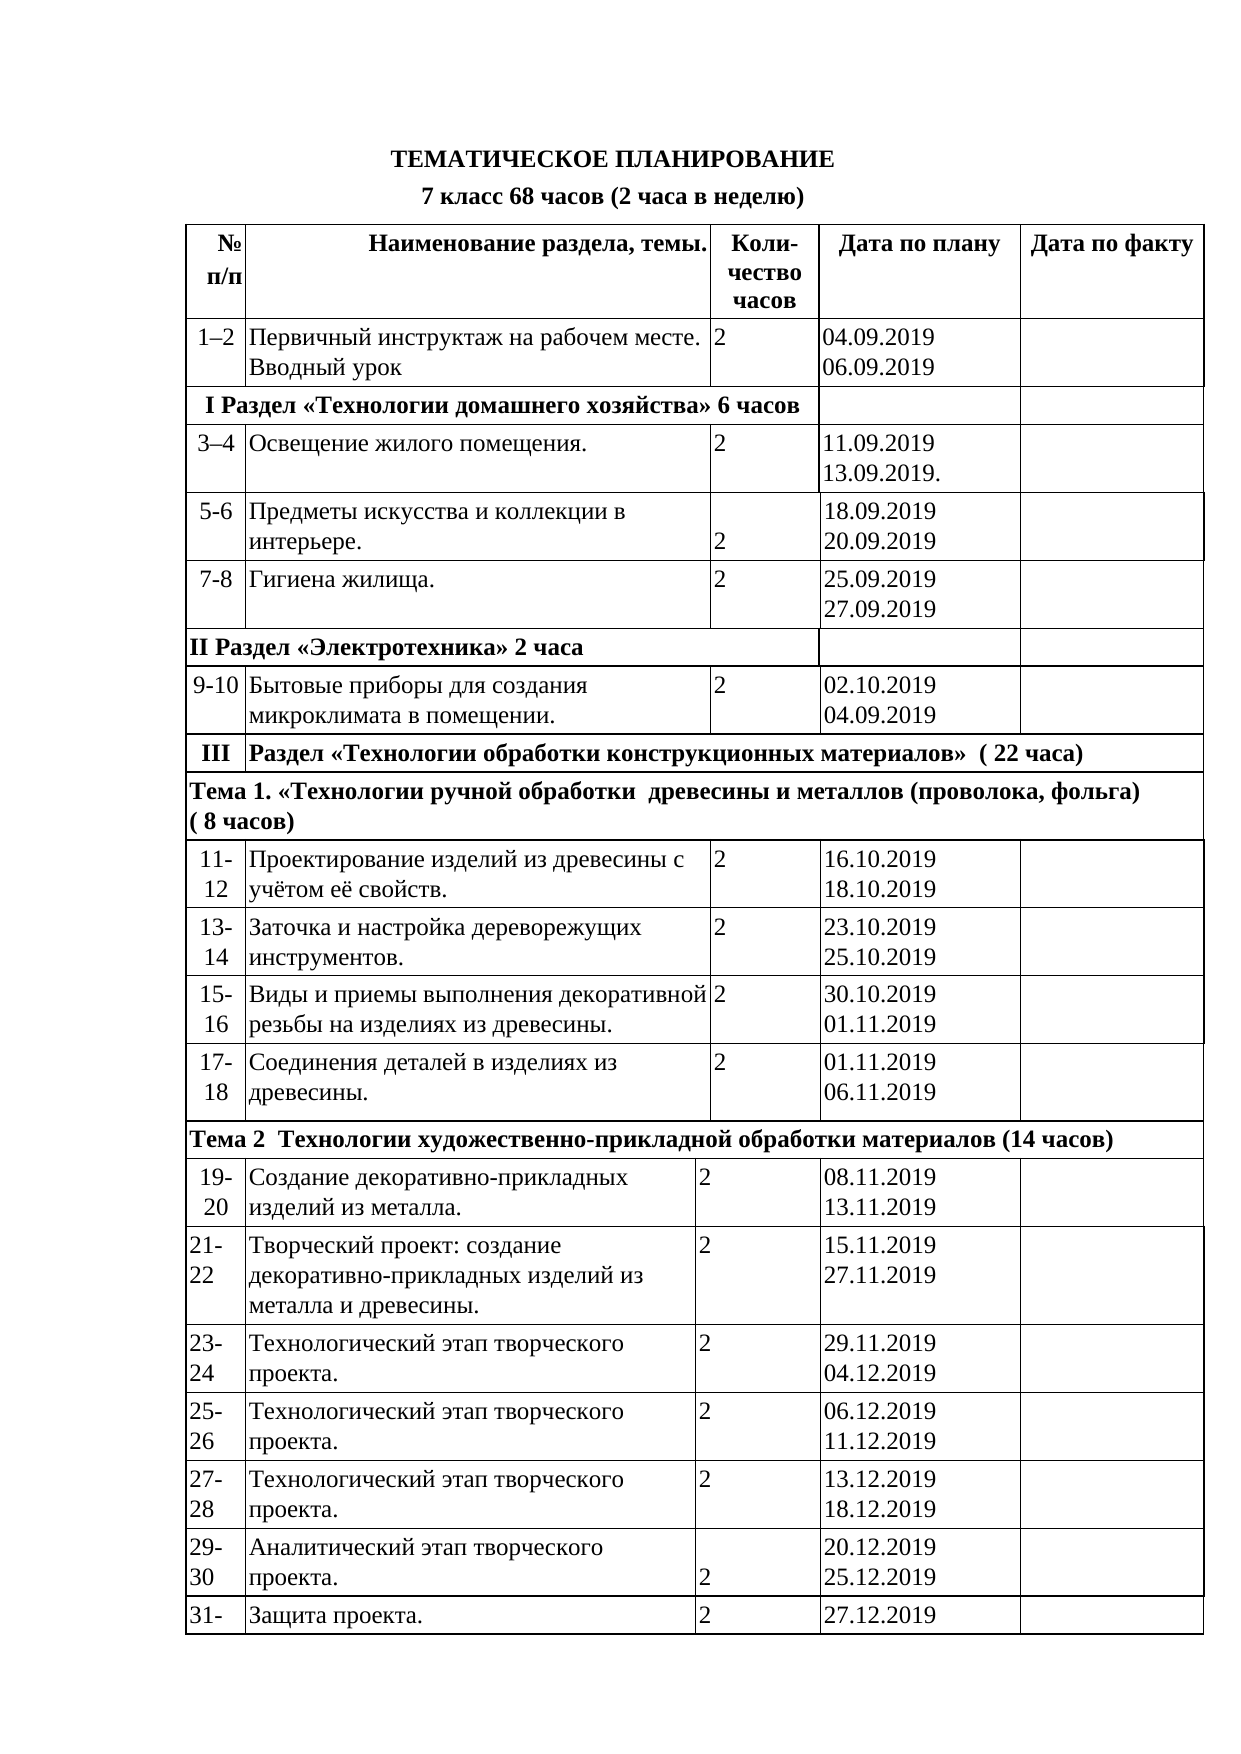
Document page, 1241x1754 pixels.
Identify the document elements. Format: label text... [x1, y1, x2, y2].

table_cell Первичный инструктаж на рабочем месте. Вводный урок [246, 319, 710, 386]
table_cell [1021, 277, 1203, 318]
table_cell 16.10.2019 18.10.2019 [821, 841, 1020, 907]
table_cell 31-32 [187, 1597, 245, 1633]
table_header Дата по плану [820, 225, 1020, 277]
table_cell 23-24 [187, 1325, 245, 1392]
table_cell 1–2 [187, 319, 245, 386]
table_cell [1021, 425, 1203, 492]
text 7 класс 68 часов (2 часа в неделю) [88, 181, 1137, 209]
table_cell Создание декоративно-прикладных изделий из металла. [246, 1159, 695, 1226]
table_cell [820, 629, 1020, 665]
table_cell 2 [711, 667, 820, 733]
table_cell 30.10.2019 01.11.2019 [821, 976, 1020, 1043]
table_cell 13-14 [187, 908, 245, 975]
table_cell 19-20 [187, 1159, 245, 1226]
table_header Дата по факту [1021, 225, 1203, 277]
table_cell 15-16 [187, 976, 245, 1043]
table_cell [1021, 1325, 1203, 1392]
table_cell Творческий проект: создание декоративно-прикладных изделий из металла и древесины. [246, 1227, 695, 1324]
table_cell 2 [711, 976, 820, 1043]
table_cell [1021, 1227, 1203, 1324]
table_header Коли-чество часов [711, 225, 818, 318]
table_cell [1021, 387, 1203, 424]
table_cell 21-22 [187, 1227, 245, 1324]
table_cell 25.09.2019 27.09.2019 [821, 561, 1020, 627]
table_cell 2 [711, 561, 820, 627]
table_cell 2 [711, 493, 820, 559]
table_cell 2 [696, 1393, 820, 1459]
table_cell Гигиена жилища. [246, 561, 710, 627]
table_cell 23.10.2019 25.10.2019 [821, 908, 1020, 975]
table_cell [1021, 493, 1203, 559]
table_cell [820, 277, 1020, 318]
table_cell 25-26 [187, 1393, 245, 1459]
table_cell Тема 2 Технологии художественно-прикладной обработки материалов (14 часов) [187, 1122, 1203, 1158]
table_cell 2 [711, 1044, 820, 1120]
table_cell 13.12.2019 18.12.2019 [821, 1461, 1020, 1527]
table_cell 2 [696, 1529, 820, 1595]
table_cell Тема 1. «Технологии ручной обработки древесины и металлов (проволока, фольга) ( 8 часов) [187, 773, 1203, 839]
table_cell 2 [711, 319, 818, 386]
table_cell 7-8 [187, 561, 245, 627]
table_cell 06.12.2019 11.12.2019 [821, 1393, 1020, 1459]
table_cell [1021, 1461, 1203, 1527]
table_cell [1021, 1597, 1203, 1633]
table_cell 18.09.2019 20.09.2019 [821, 493, 1020, 559]
table_cell [1021, 1393, 1203, 1459]
table_cell Проектирование изделий из древесины с учётом её свойств. [246, 841, 710, 907]
table_cell 2 [696, 1325, 820, 1392]
table_cell [1021, 1529, 1203, 1595]
table_cell 2 [696, 1461, 820, 1527]
table_cell [1021, 976, 1203, 1043]
table_cell 15.11.2019 27.11.2019 [821, 1227, 1020, 1324]
table_cell Освещение жилого помещения. [246, 425, 710, 492]
table_cell [1021, 667, 1203, 733]
table_cell [1021, 629, 1203, 665]
table_cell 01.11.2019 06.11.2019 [821, 1044, 1020, 1120]
table_cell [1021, 1159, 1203, 1226]
table_cell 2 [711, 841, 820, 907]
table_cell 27-28 [187, 1461, 245, 1527]
table_cell [1021, 319, 1203, 386]
table_cell Технологический этап творческого проекта. [246, 1461, 695, 1527]
table_header № п/п [187, 225, 245, 318]
table_cell Раздел «Технологии обработки конструкционных материалов» ( 22 часа) [246, 735, 1203, 771]
table_cell 2 [711, 425, 818, 492]
table_cell [1021, 841, 1203, 907]
table_cell 11-12 [187, 841, 245, 907]
table_cell II Раздел «Электротехника» 2 часа [187, 629, 818, 665]
table_cell Виды и приемы выполнения декоративной резьбы на изделиях из древесины. [246, 976, 710, 1043]
table_cell [1021, 1044, 1203, 1120]
table_cell 08.11.2019 13.11.2019 [821, 1159, 1020, 1226]
table_cell Бытовые приборы для создания микроклимата в помещении. [246, 667, 710, 733]
table_cell Заточка и настройка дереворежущих инструментов. [246, 908, 710, 975]
table_cell [820, 387, 1020, 424]
table_cell Аналитический этап творческого проекта. [246, 1529, 695, 1595]
table_cell 5-6 [187, 493, 245, 559]
table_cell 9-10 [187, 667, 245, 733]
table_cell 02.10.2019 04.09.2019 [821, 667, 1020, 733]
text тематическое планирование [88, 144, 1137, 173]
table_cell 2 [696, 1597, 820, 1633]
table_cell I Раздел «Технологии домашнего хозяйства» 6 часов [187, 387, 818, 424]
table_cell 29.11.2019 04.12.2019 [821, 1325, 1020, 1392]
table_cell III [187, 735, 245, 771]
table_cell Защита проекта. [246, 1597, 695, 1633]
table_cell Технологический этап творческого проекта. [246, 1325, 695, 1392]
table_cell 17-18 [187, 1044, 245, 1120]
table_cell [1021, 908, 1203, 975]
table_cell 2 [711, 908, 820, 975]
table_cell 2 [696, 1159, 820, 1226]
table_cell [1021, 561, 1203, 627]
table_cell 3–4 [187, 425, 245, 492]
table_cell 20.12.2019 25.12.2019 [821, 1529, 1020, 1595]
table_cell Технологический этап творческого проекта. [246, 1393, 695, 1459]
table_cell 04.09.2019 06.09.2019 [820, 319, 1020, 386]
table_cell 29-30 [187, 1529, 245, 1595]
table_cell Соединения деталей в изделиях из древесины. [246, 1044, 710, 1120]
table_cell 2 [696, 1227, 820, 1324]
table_cell 11.09.2019 13.09.2019. [820, 425, 1020, 492]
table_cell Предметы искусства и коллекции в интерьере. [246, 493, 710, 559]
table_header Наименование раздела, темы. [246, 225, 710, 318]
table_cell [821, 1597, 1020, 1633]
